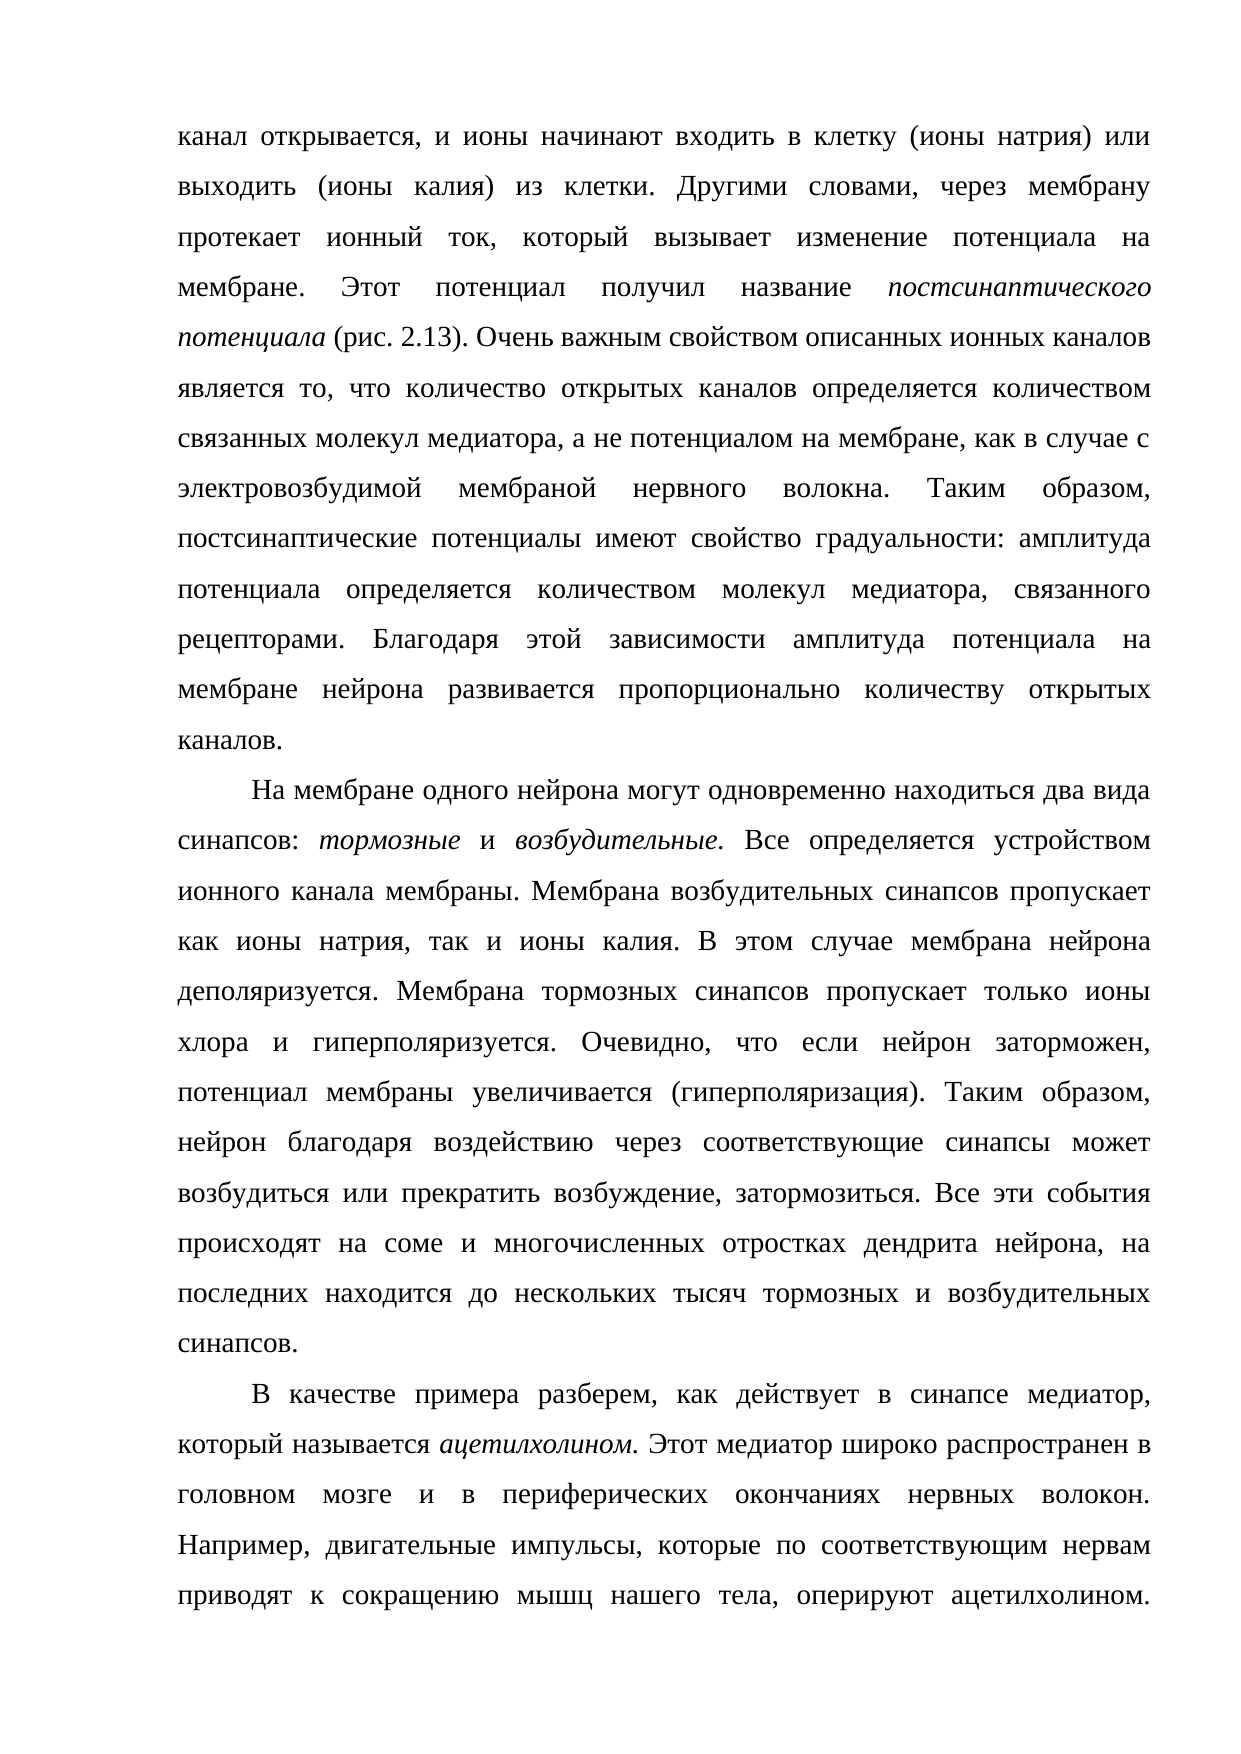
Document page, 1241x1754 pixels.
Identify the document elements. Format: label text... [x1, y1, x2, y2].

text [177, 1376, 1152, 1611]
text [177, 118, 1152, 755]
text На мембране одного нейрона могут одновременно находиться два вида синапсов: тормозные и возбудительные. Все определяется устройством ионного канала мембраны. Мембрана возбудительных синапсов пропускает как ионы натрия, так и ионы калия. В этом случае мембрана нейрона деполяризуется. Мембрана тормозных синапсов пропускает только ионы хлора и гиперполяризуется. Очевидно, что если нейрон заторможен, потенциал мембраны увеличивается (гиперполяризация). Таким образом, нейрон благодаря воздействию через соответствующие синапсы может возбудиться или прекратить возбуждение, затормозиться. Все эти события происходят на соме и многочисленных отростках дендрита нейрона, на последних находится до нескольких тысяч тормозных и возбудительных синапсов. [177, 772, 1152, 1359]
